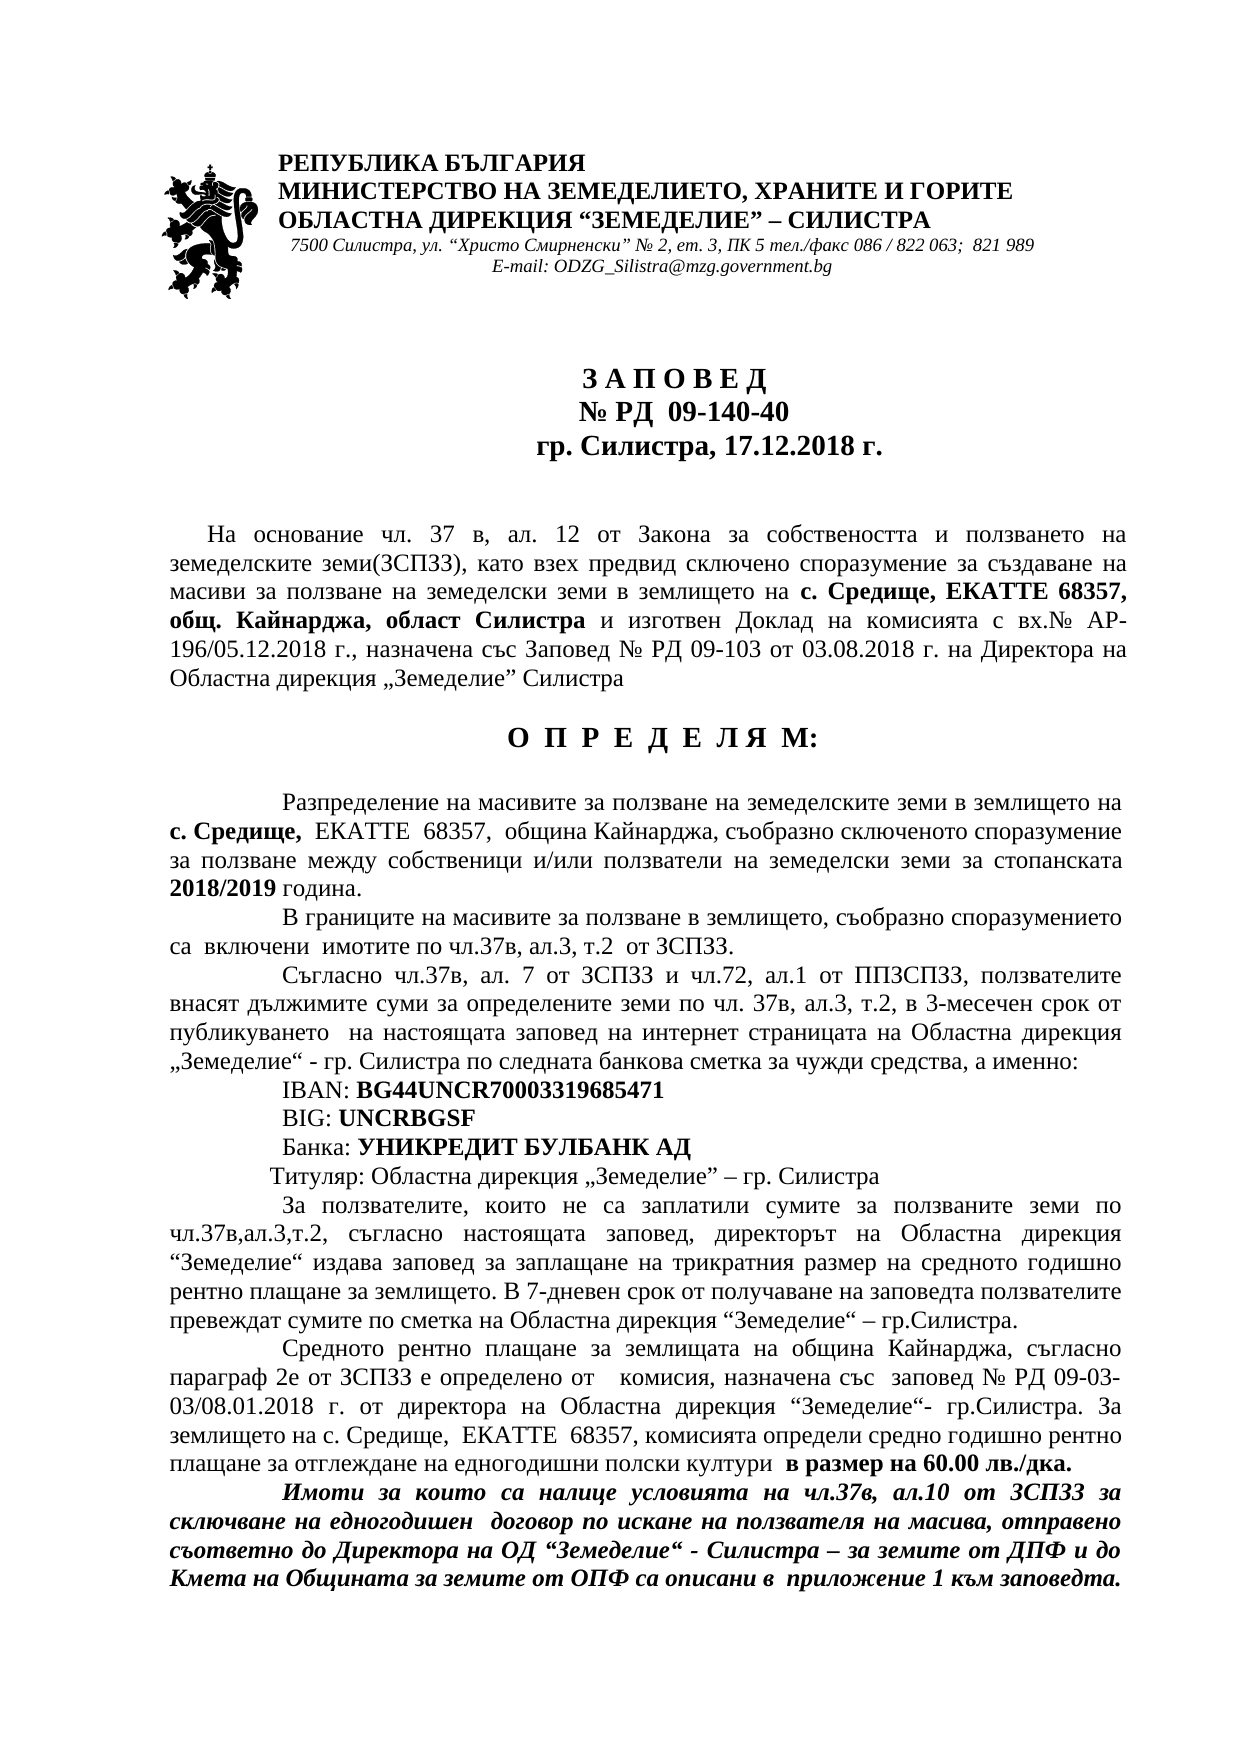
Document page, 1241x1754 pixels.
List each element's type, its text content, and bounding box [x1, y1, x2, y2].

text република българия [207, 148, 1034, 176]
text IBAN: BG44UNCR70003319685471 [169, 1075, 1123, 1103]
text Имоти за които са налице условията на чл.37в, ал.10 от ЗСПЗЗ за сключване на едногодишен договор по искане на ползвателя на масива, отправено съответно до Директора на ОД “Земеделие“ - Силистра – за земите от ДПФ и до Кмета на Общината за земите от ОПФ са описани в приложение 1 към заповедта. [169, 1477, 1123, 1592]
text Съгласно чл.37в, ал. 7 от ЗСПЗЗ и чл.72, ал.1 от ППЗСПЗЗ, ползвателите внасят дължимите суми за определените земи по чл. 37в, ал.3, т.2, в 3-месечен срок от публикуването на настоящата заповед на интернет страницата на Областна дирекция „Земеделие“ - гр. Силистра по следната банкова сметка за чужди средства, а именно: [169, 960, 1123, 1075]
text О П Р Е Д Е Л Я М: [432, 720, 1034, 754]
text областна дирекция “земеделие” – силистра [241, 205, 1034, 234]
text В границите на масивите за ползване в землището, съобразно споразумението са включени имотите по чл.37в, ал.3, т.2 от ЗСПЗЗ. [169, 902, 1123, 960]
text Разпределение на масивите за ползване на земеделските земи в землището на с. Средище, ЕКАТТЕ 68357, община Кайнарджа, съобразно сключеното споразумение за ползване между собственици и/или ползватели на земеделски земи за стопанската 2018/2019 година. [169, 787, 1123, 902]
text Титуляр: Областна дирекция „Земеделие” – гр. Силистра [207, 1161, 1034, 1190]
text Банка: УНИКРЕДИТ БУЛБАНК АД [169, 1132, 1123, 1161]
text 7500 Силистра, ул. “Христо Смирненски” № 2, ет. 3, пк 5 тел./факс 086 / 822 063; 821 989 Е-mail: odzg_Silistra@mzg.government.bg [229, 234, 1046, 277]
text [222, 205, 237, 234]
text На основание чл. 37 в, ал. 12 от Закона за собствеността и ползването на земеделските земи(ЗСПЗЗ), като взех предвид сключено споразумение за създаване на масиви за ползване на земеделски земи в землището на с. Средище, ЕКАТТЕ 68357, общ. Кайнарджа, област Силистра и изготвен Доклад на комисията с вх.№ АР-196/05.12.2018 г., назначена със Заповед № РД 09-103 от 03.08.2018 г. на Директора на Областна дирекция „Земеделие” Силистра [169, 519, 1127, 691]
text Средното рентно плащане за землищата на община Кайнарджа, съгласно параграф 2е от ЗСПЗЗ е определено от комисия, назначена със заповед № РД 09-03-03/08.01.2018 г. от директора на Областна дирекция “Земеделие“- гр.Силистра. За землището на с. Средище, ЕКАТТЕ 68357, комисията определи средно годишно рентно плащане за отглеждане на едногодишни полски култури в размер на 60.00 лв./дка. [169, 1333, 1123, 1477]
text министерство на земеделието, храните И гОРИТЕ [215, 176, 1034, 205]
text № РД 09-140-40 [207, 394, 1034, 428]
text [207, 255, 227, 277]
text З А П О В Е Д [507, 361, 1034, 394]
text гр. Силистра, 17.12.2018 г. [432, 428, 1034, 461]
text BIG: UNCRBGSF [169, 1103, 1123, 1132]
text За ползвателите, които не са заплатили сумите за ползваните земи по чл.37в,ал.3,т.2, съгласно настоящата заповед, директорът на Областна дирекция “Земеделие“ издава заповед за заплащане на трикратния размер на средното годишно рентно плащане за землището. В 7-дневен срок от получаване на заповедта ползвателите превеждат сумите по сметка на Областна дирекция “Земеделие“ – гр.Силистра. [169, 1190, 1123, 1333]
